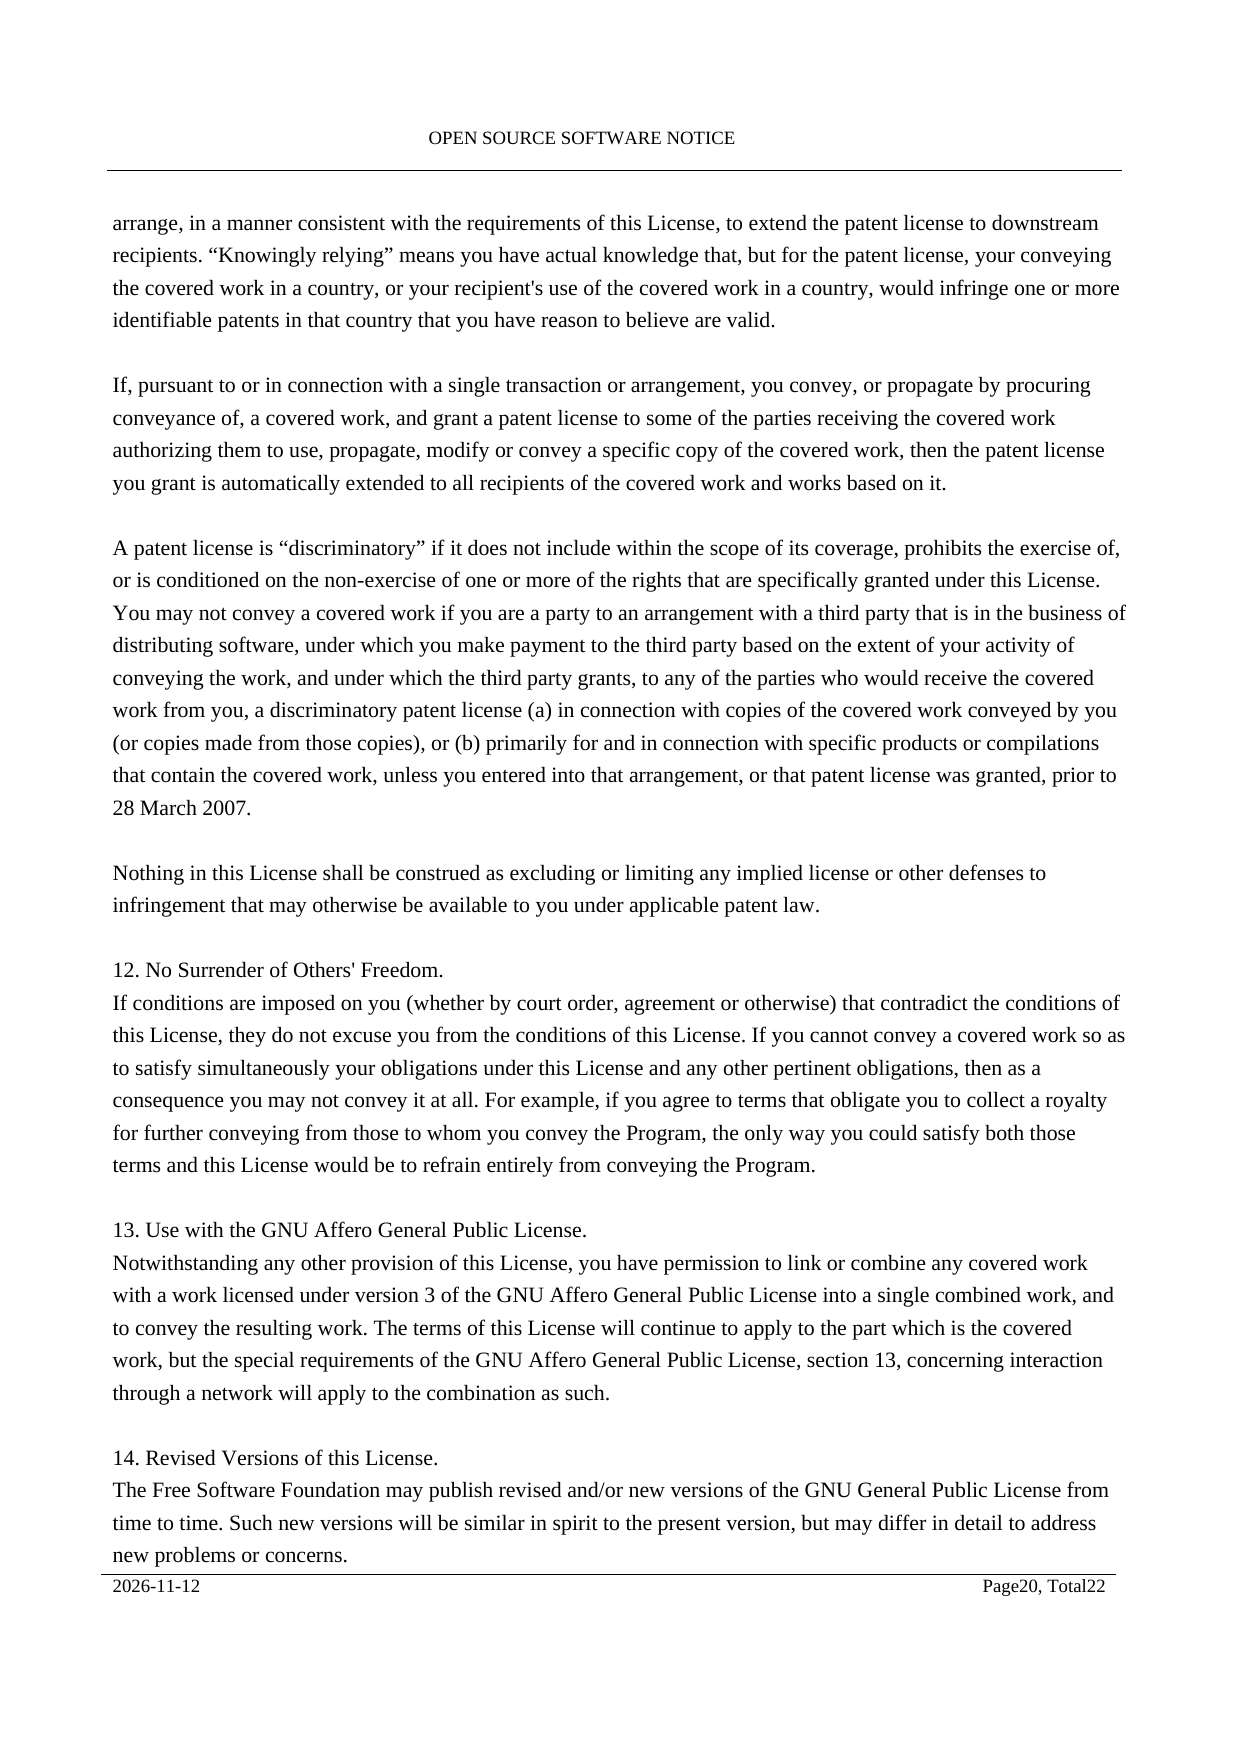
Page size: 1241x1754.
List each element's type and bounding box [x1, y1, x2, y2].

text [112, 206, 1128, 1571]
